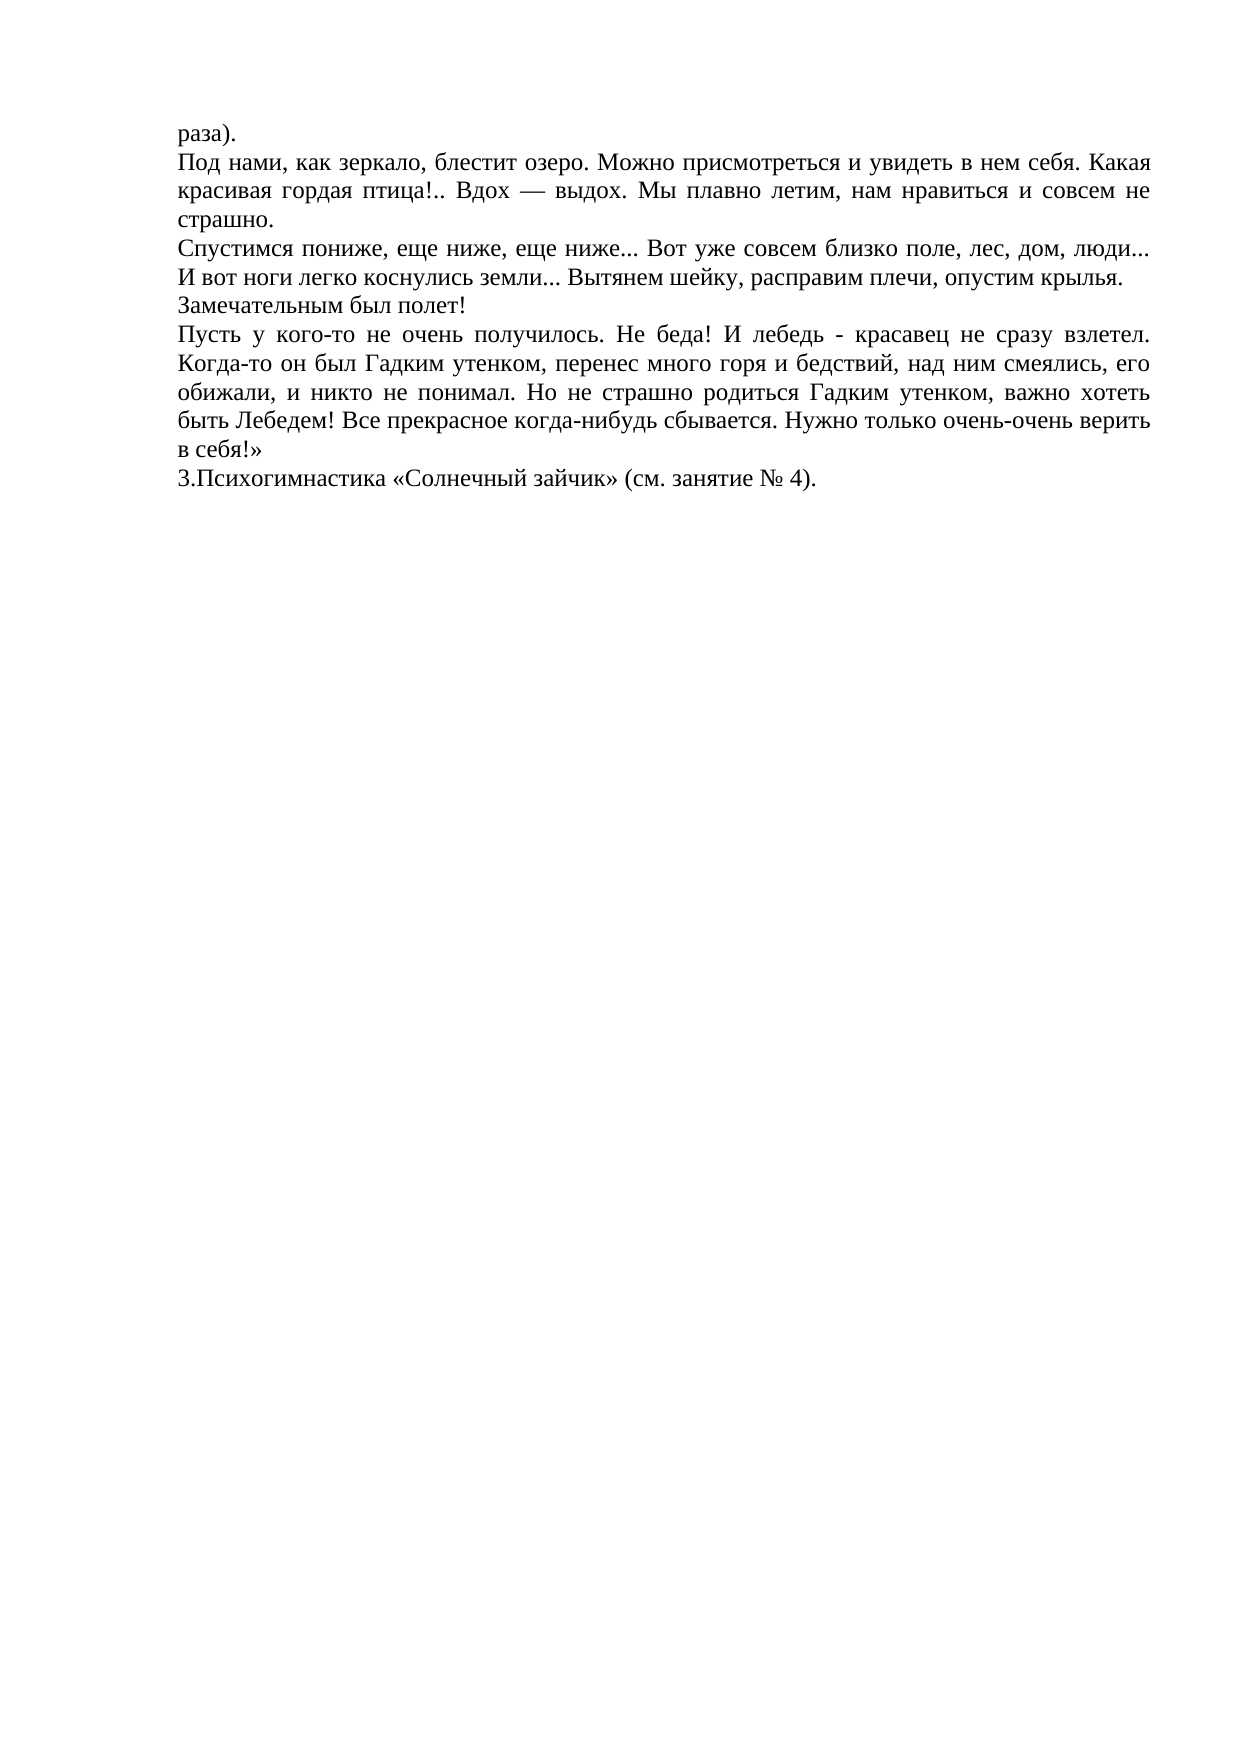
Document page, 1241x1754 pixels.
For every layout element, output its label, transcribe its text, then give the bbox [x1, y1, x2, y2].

text 3.Психогимнастика «Солнечный зайчик» (см. занятие № 4). [177, 463, 1152, 492]
text Под нами, как зеркало, блестит озеро. Можно присмотреться и увидеть в нем себя. Какая красивая гордая птица!.. Вдох — выдох. Мы плавно летим, нам нравиться и совсем не страшно. [177, 147, 1152, 233]
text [177, 118, 1152, 147]
text Спустимся пониже, еще ниже, еще ниже... Вот уже совсем близко поле, лес, дом, люди... И вот ноги легко коснулись земли... Вытянем шейку, расправим плечи, опустим крылья. [177, 233, 1152, 291]
text Пусть у кого-то не очень получилось. Не беда! И лебедь - красавец не сразу взлетел. Когда-то он был Гадким утенком, перенес много горя и бедствий, над ним смеялись, его обижали, и никто не понимал. Но не страшно родиться Гадким утенком, важно хотеть быть Лебедем! Все прекрасное когда-нибудь сбывается. Нужно только очень-очень верить в себя!» [177, 319, 1152, 463]
text Замечательным был полет! [177, 291, 1152, 319]
